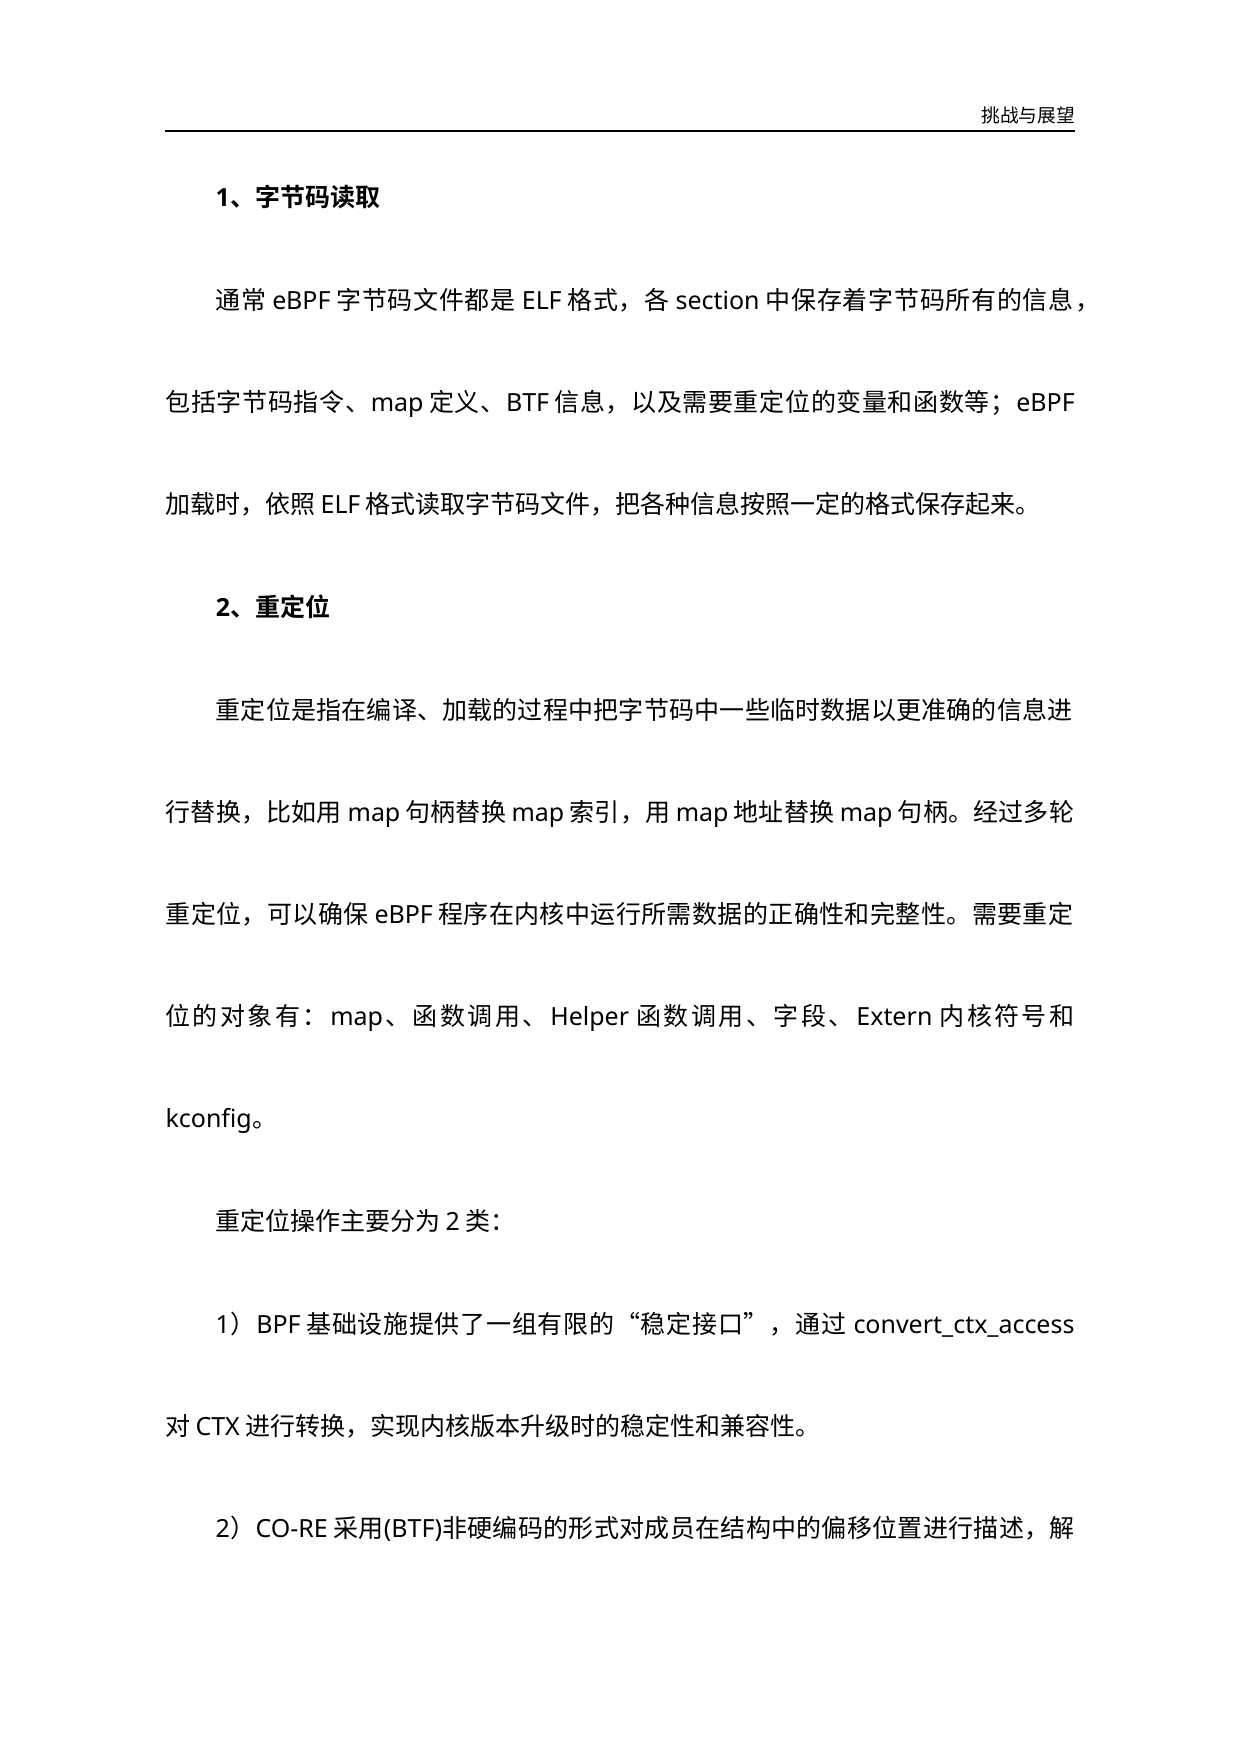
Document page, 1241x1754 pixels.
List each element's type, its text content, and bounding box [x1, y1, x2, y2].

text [165, 1493, 1075, 1561]
text 通常eBPF字节码文件都是ELF格式，各section中保存着字节码所有的信息，包括字节码指令、map定义、BTF信息，以及需要重定位的变量和函数等；eBPF加载时，依照ELF格式读取字节码文件，把各种信息按照一定的格式保存起来。 [165, 265, 1075, 537]
text 1、字节码读取 [215, 162, 1075, 230]
text 重定位是指在编译、加载的过程中把字节码中一些临时数据以更准确的信息进行替换，比如用map句柄替换map索引，用map地址替换map句柄。经过多轮重定位，可以确保eBPF程序在内核中运行所需数据的正确性和完整性。需要重定位的对象有：map、函数调用、Helper函数调用、字段、Extern内核符号和kconfig。 [165, 675, 1075, 1150]
text 重定位操作主要分为2类： [165, 1185, 1075, 1253]
text 2、重定位 [165, 572, 1075, 639]
text 1）BPF基础设施提供了一组有限的“稳定接口”，通过convert_ctx_access对CTX进行转换，实现内核版本升级时的稳定性和兼容性。 [165, 1288, 1075, 1458]
